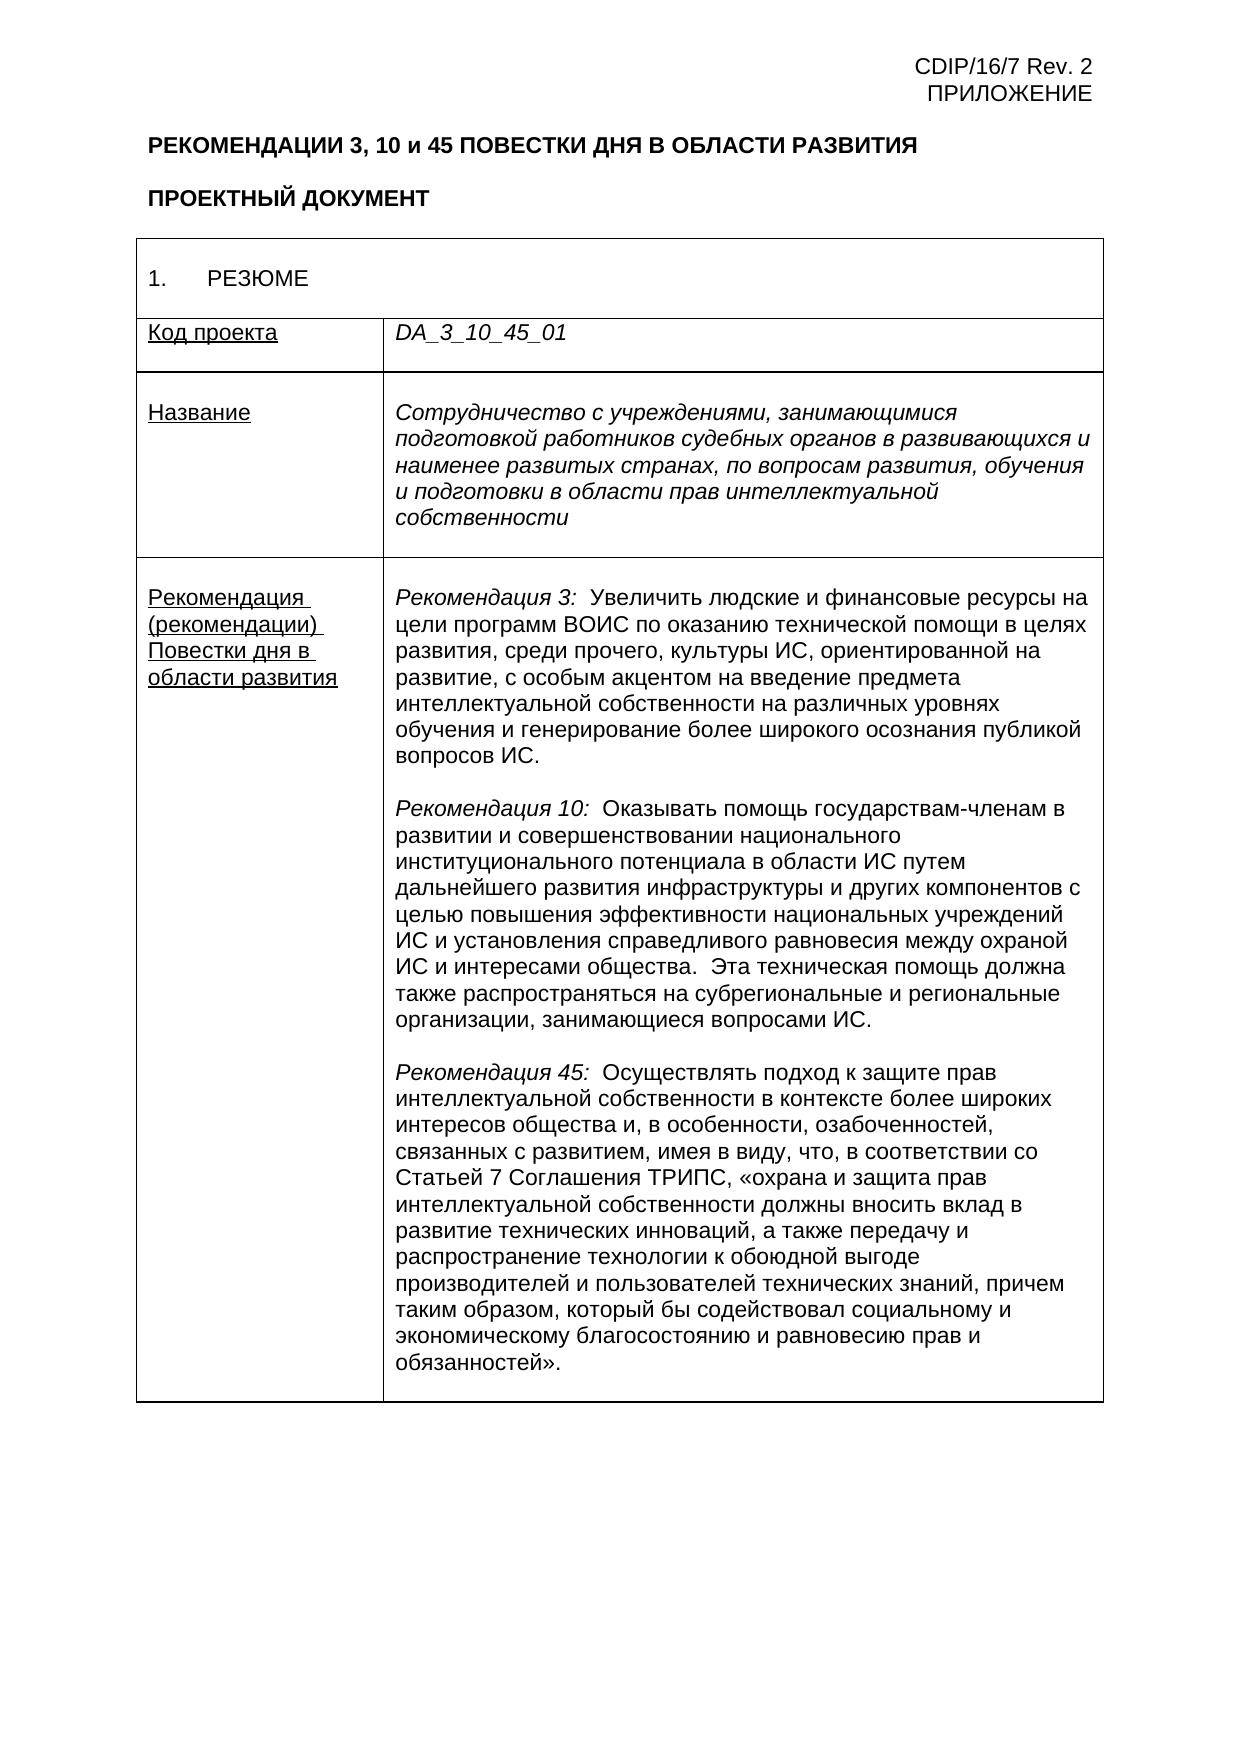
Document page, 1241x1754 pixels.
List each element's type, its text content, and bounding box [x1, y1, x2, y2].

text ПРОЕКТНЫЙ ДОКУМЕНТ [148, 185, 1092, 211]
table_header 1. РЕЗЮМЕ [137, 239, 1103, 318]
table_cell Рекомендация 3: Увеличить людские и финансовые ресурсы на цели программ ВОИС по оказанию технической помощи в целях развития, среди прочего, культуры ИС, ориентированной на развитие, с особым акцентом на введение предмета интеллектуальной собственности на различных уровнях обучения и генерирование более широкого осознания публикой вопросов ИС. Рекомендация 10: Оказывать помощь государствам-членам в развитии и совершенствовании национального институционального потенциала в области ИС путем дальнейшего развития инфраструктуры и других компонентов с целью повышения эффективности национальных учреждений ИС и установления справедливого равновесия между охраной ИС и интересами общества. Эта техническая помощь должна также распространяться на субрегиональные и региональные организации, занимающиеся вопросами ИС. Рекомендация 45: Осуществлять подход к защите прав интеллектуальной собственности в контексте более широких интересов общества и, в особенности, озабоченностей, связанных с развитием, имея в виду, что, в соответствии со Статьей 7 Соглашения ТРИПС, «охрана и защита прав интеллектуальной собственности должны вносить вклад в развитие технических инноваций, а также передачу и распространение технологии к обоюдной выгоде производителей и пользователей технических знаний, причем таким образом, который бы содействовал социальному и экономическому благосостоянию и равновесию прав и обязанностей». [384, 558, 1103, 1401]
table_cell Рекомендация (рекомендации) Повестки дня в области развития [137, 558, 383, 1401]
table_cell Название [137, 373, 383, 557]
table_cell Код проекта [137, 319, 383, 371]
table_cell Сотрудничество с учреждениями, занимающимися подготовкой работников судебных органов в развивающихся и наименее развитых странах, по вопросам развития, обучения и подготовки в области прав интеллектуальной собственности [384, 373, 1103, 557]
table_cell DA_3_10_45_01 [384, 319, 1103, 371]
text РЕКОМЕНДАЦИИ 3, 10 и 45 ПОВЕСТКИ ДНЯ В ОБЛАСТИ РАЗВИТИЯ [148, 132, 1092, 158]
